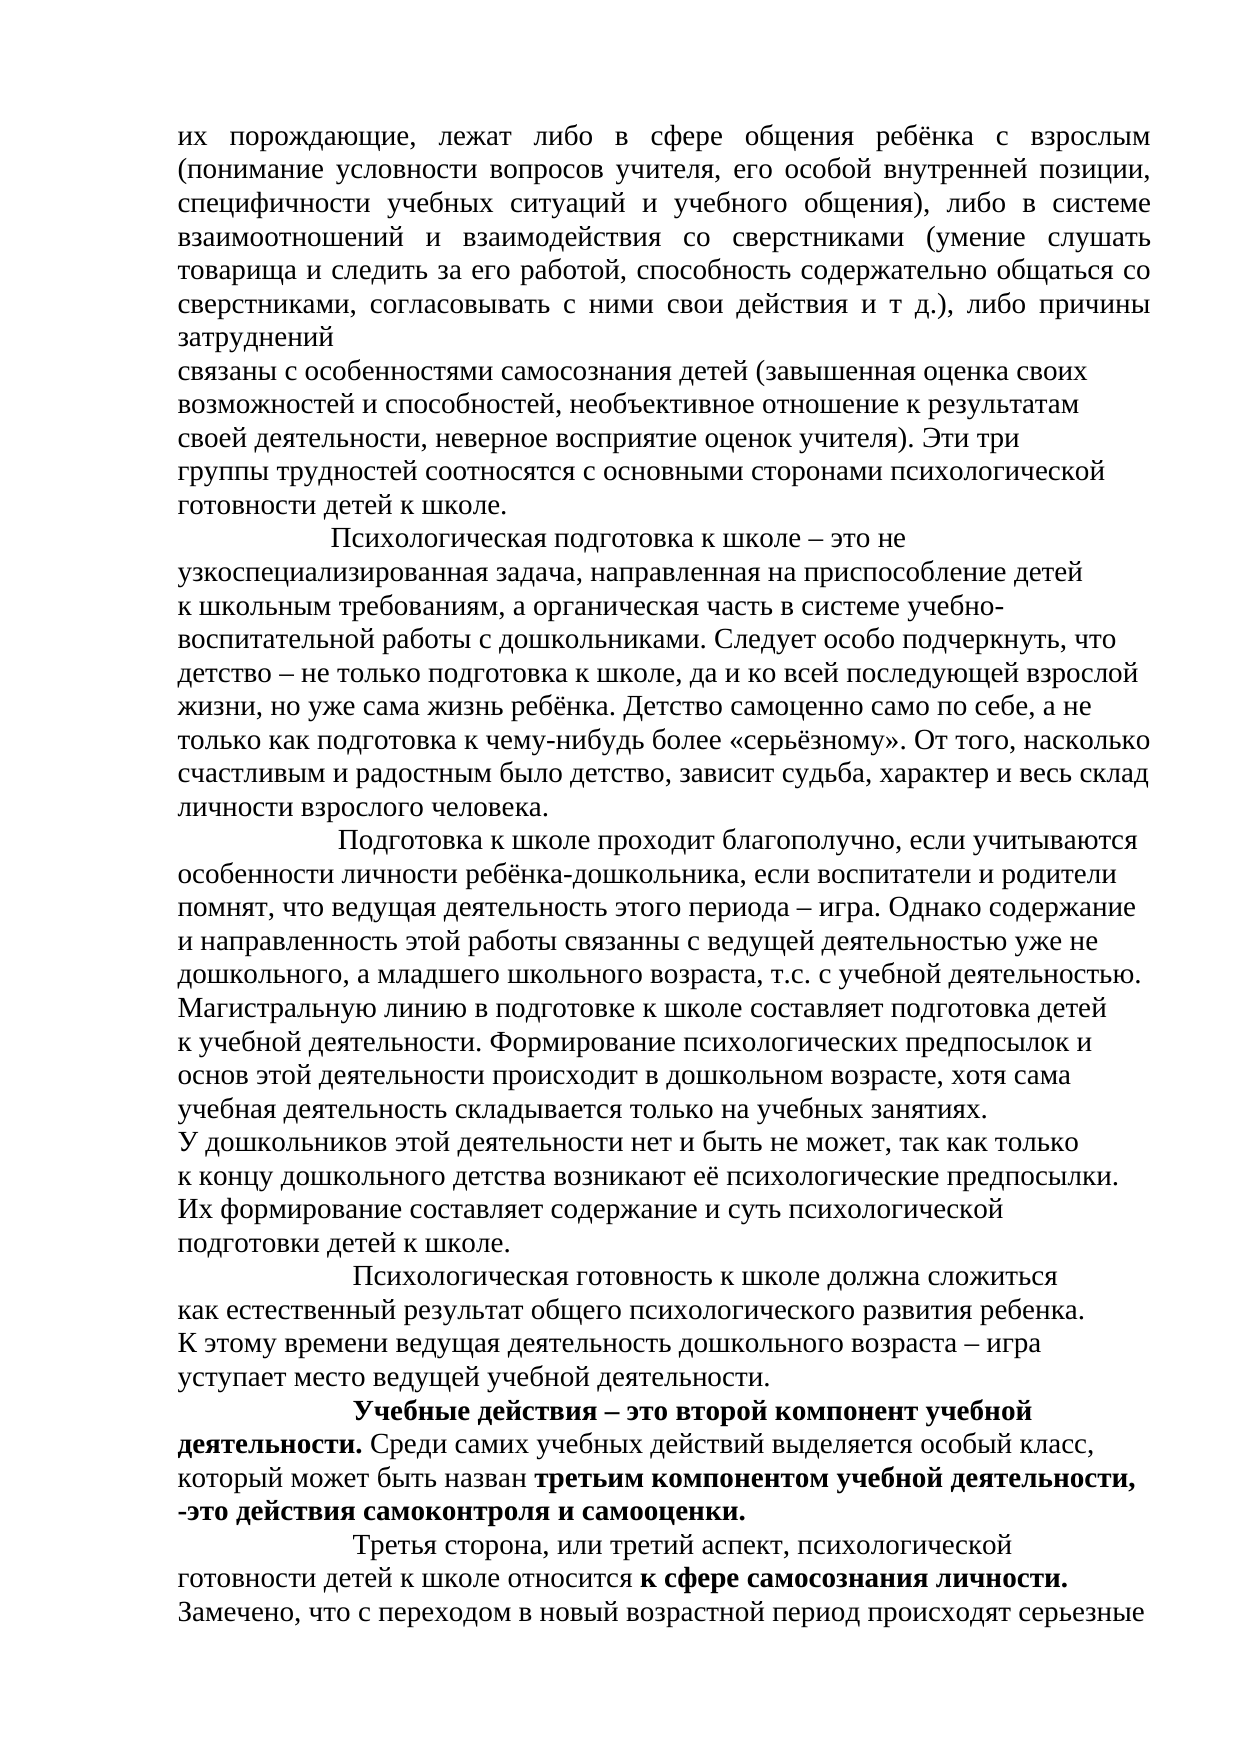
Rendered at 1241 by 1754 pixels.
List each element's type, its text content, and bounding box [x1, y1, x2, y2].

text подготовки детей к школе. [177, 1225, 1152, 1258]
text Психологическая подготовка к школе – это не [177, 521, 1152, 554]
text учебная деятельность складывается только на учебных занятиях. [177, 1091, 1152, 1124]
text счастливым и радостным было детство, зависит судьба, характер и весь склад [177, 755, 1152, 789]
text своей деятельности, неверное восприятие оценок учителя). Эти три [177, 420, 1152, 453]
text Третья сторона, или третий аспект, психологической [177, 1527, 1152, 1560]
text готовности детей к школе относится к сфере самосознания личности. [177, 1560, 1152, 1594]
text Магистральную линию в подготовке к школе составляет подготовка детей [177, 990, 1152, 1024]
text и направленность этой работы связанны с ведущей деятельностью уже не [177, 923, 1152, 957]
text К этому времени ведущая деятельность дошкольного возраста – игра [177, 1326, 1152, 1359]
text как естественный результат общего психологического развития ребенка. [177, 1292, 1152, 1326]
text только как подготовка к чему-нибудь более «серьёзному». От того, насколько [177, 722, 1152, 755]
text который может быть назван третьим компонентом учебной деятельности, [177, 1460, 1152, 1493]
text основ этой деятельности происходит в дошкольном возрасте, хотя сама [177, 1057, 1152, 1091]
text деятельности. Среди самих учебных действий выделяется особый класс, [177, 1426, 1152, 1460]
text воспитательной работы с дошкольниками. Следует особо подчеркнуть, что [177, 621, 1152, 655]
text личности взрослого человека. [177, 789, 1152, 822]
text особенности личности ребёнка-дошкольника, если воспитатели и родители [177, 856, 1152, 889]
text связаны с особенностями самосознания детей (завышенная оценка своих [177, 353, 1152, 386]
text к учебной деятельности. Формирование психологических предпосылок и [177, 1024, 1152, 1057]
text помнят, что ведущая деятельность этого периода – игра. Однако содержание [177, 889, 1152, 923]
text -это действия самоконтроля и самооценки. [177, 1493, 1152, 1527]
text к школьным требованиям, а органическая часть в системе учебно- [177, 588, 1152, 621]
text группы трудностей соотносятся с основными сторонами психологической [177, 453, 1152, 487]
text узкоспециализированная задача, направленная на приспособление детей [177, 554, 1152, 588]
text детство – не только подготовка к школе, да и ко всей последующей взрослой [177, 655, 1152, 688]
text У дошкольников этой деятельности нет и быть не может, так как только [177, 1124, 1152, 1158]
text Психологическая готовность к школе должна сложиться [177, 1258, 1152, 1292]
text Их формирование составляет содержание и суть психологической [177, 1191, 1152, 1225]
text возможностей и способностей, необъективное отношение к результатам [177, 386, 1152, 420]
text Замечено, что с переходом в новый возрастной период происходят серьезные [177, 1594, 1152, 1627]
text к концу дошкольного детства возникают её психологические предпосылки. [177, 1158, 1152, 1191]
text их порождающие, лежат либо в сфере общения ребёнка с взрослым (понимание условности вопросов учителя, его особой внутренней позиции, специфичности учебных ситуаций и учебного общения), либо в системе взаимоотношений и взаимодействия со сверстниками (умение слушать товарища и следить за его работой, способность содержательно общаться со сверстниками, согласовывать с ними свои действия и т д.), либо причины затруднений [177, 118, 1152, 353]
text уступает место ведущей учебной деятельности. [177, 1359, 1152, 1393]
text дошкольного, а младшего школьного возраста, т.с. с учебной деятельностью. [177, 957, 1152, 990]
text Подготовка к школе проходит благополучно, если учитываются [177, 822, 1152, 856]
text Учебные действия – это второй компонент учебной [177, 1393, 1152, 1426]
text жизни, но уже сама жизнь ребёнка. Детство самоценно само по себе, а не [177, 688, 1152, 722]
text готовности детей к школе. [177, 487, 1152, 521]
